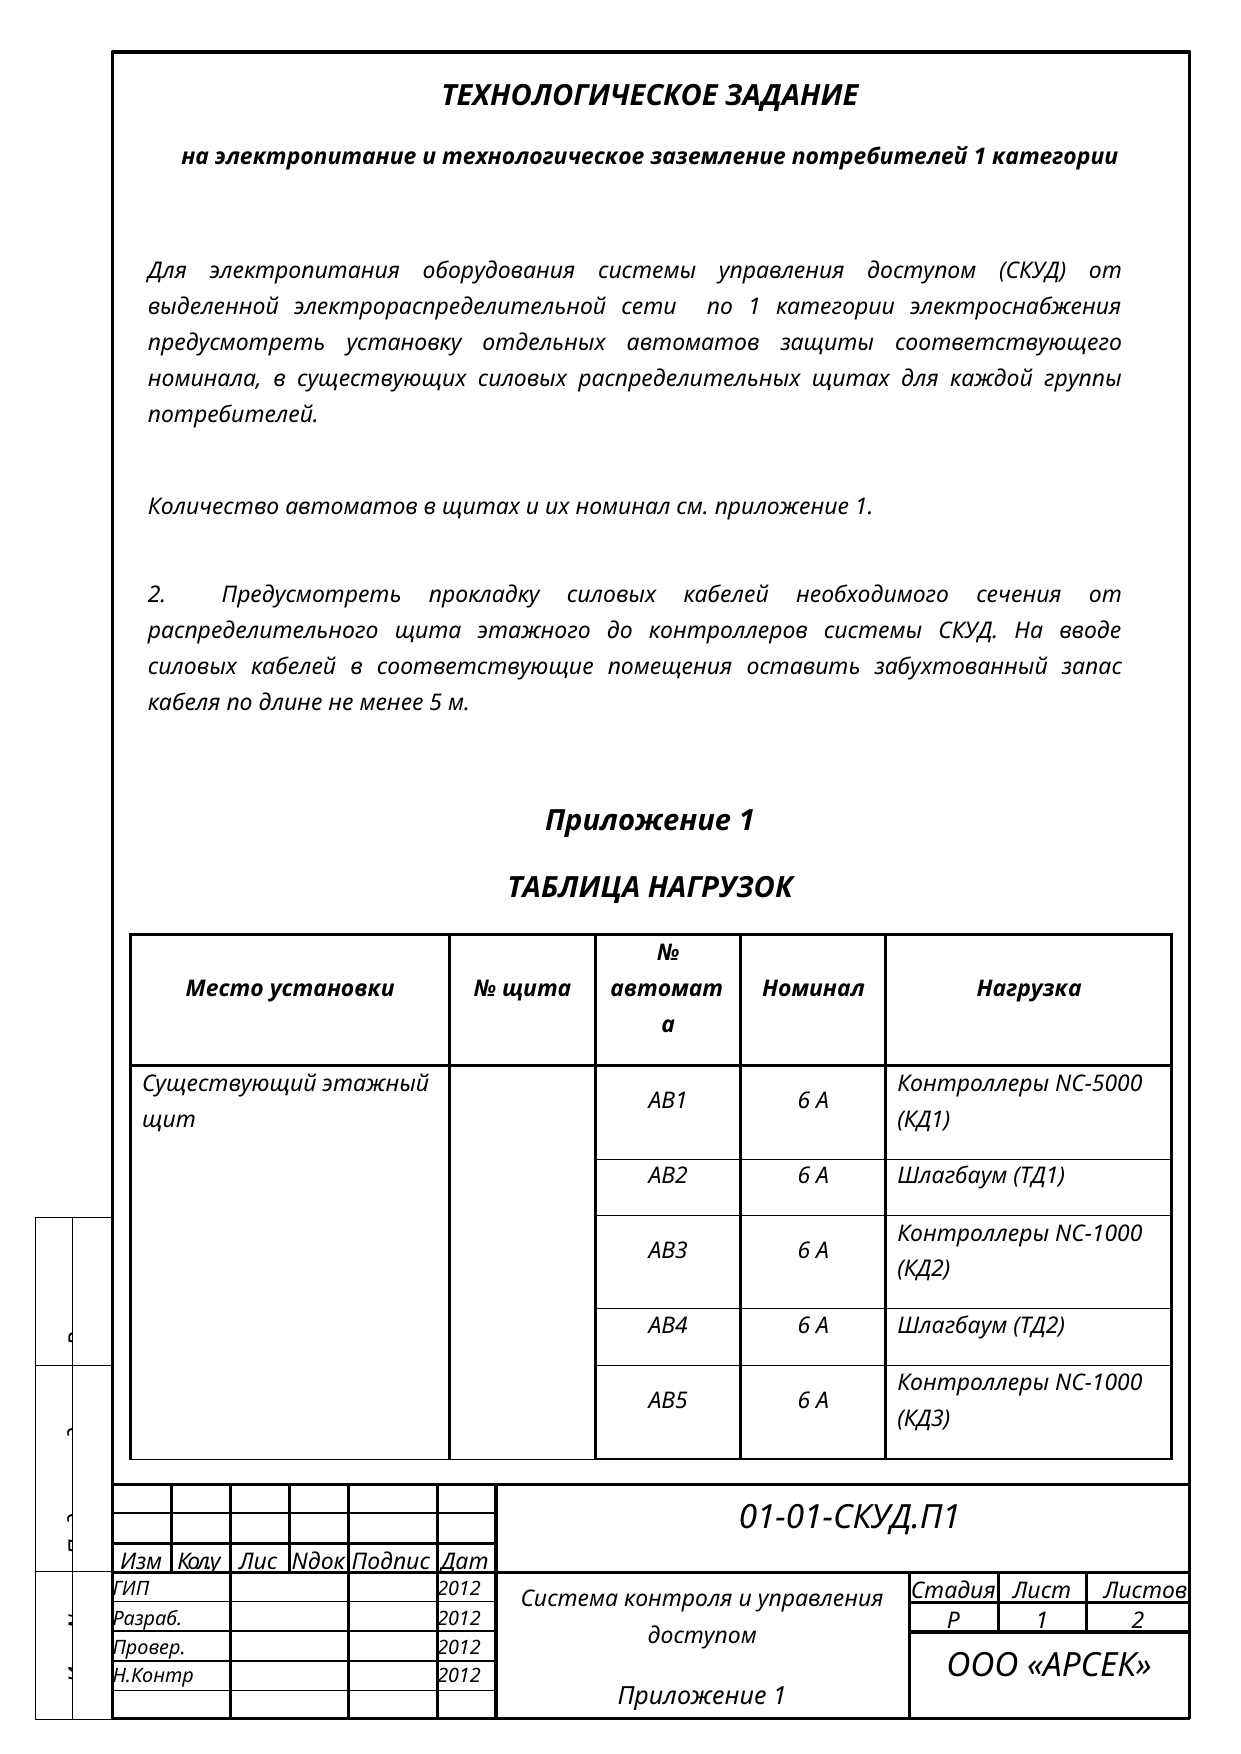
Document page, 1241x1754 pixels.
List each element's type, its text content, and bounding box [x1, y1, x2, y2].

table_cell АВ1 [597, 1067, 739, 1158]
table_cell Контроллеры NC-5000 (КД1) [887, 1067, 1170, 1158]
table_cell АВ4 [597, 1309, 739, 1365]
table_header № автомата [597, 936, 739, 1063]
table_cell 6 А [742, 1366, 884, 1458]
text ТЕХНОЛОГИЧЕСКОЕ ЗАДАНИЕ [148, 74, 1152, 113]
table_cell АВ5 [597, 1366, 739, 1458]
table_cell 6 А [742, 1216, 884, 1308]
text на электропитание и технологическое заземление потребителей 1 категории [148, 140, 1152, 172]
text Приложение 1 [148, 799, 1152, 839]
table_cell [451, 1067, 594, 1459]
table_cell Контроллеры NC-1000 (КД3) [887, 1366, 1170, 1458]
table_cell АВ2 [597, 1160, 739, 1215]
table_cell 6 А [742, 1309, 884, 1365]
table_cell Шлагбаум (ТД2) [887, 1309, 1170, 1365]
table_header Нагрузка [887, 936, 1170, 1063]
text Для электропитания оборудования системы управления доступом (СКУД) от выделенной электрораспределительной сети по 1 категории электроснабжения предусмотреть установку отдельных автоматов защиты соответствующего номинала, в существующих силовых распределительных щитах для каждой группы потребителей. [148, 254, 1123, 429]
table_header № щита [451, 936, 594, 1063]
table_cell АВ3 [597, 1216, 739, 1308]
table_cell Шлагбаум (ТД1) [887, 1160, 1170, 1215]
table_cell Контроллеры NC-1000 (КД2) [887, 1216, 1170, 1308]
text Количество автоматов в щитах и их номинал см. приложение 1. [148, 489, 1123, 521]
table_cell 6 А [742, 1067, 884, 1158]
table_header Номинал [742, 936, 884, 1063]
table_cell 6 А [742, 1160, 884, 1215]
text 2. Предусмотреть прокладку силовых кабелей необходимого сечения от распределительного щита этажного до контроллеров системы СКУД. На вводе силовых кабелей в соответствующие помещения оставить забухтованный запас кабеля по длине не менее . [148, 578, 1123, 717]
table_header Место установки [132, 936, 448, 1063]
table_cell Существующий этажный щит [132, 1067, 448, 1459]
text ТАБЛИЦА НАГРУЗОК [148, 866, 1152, 906]
